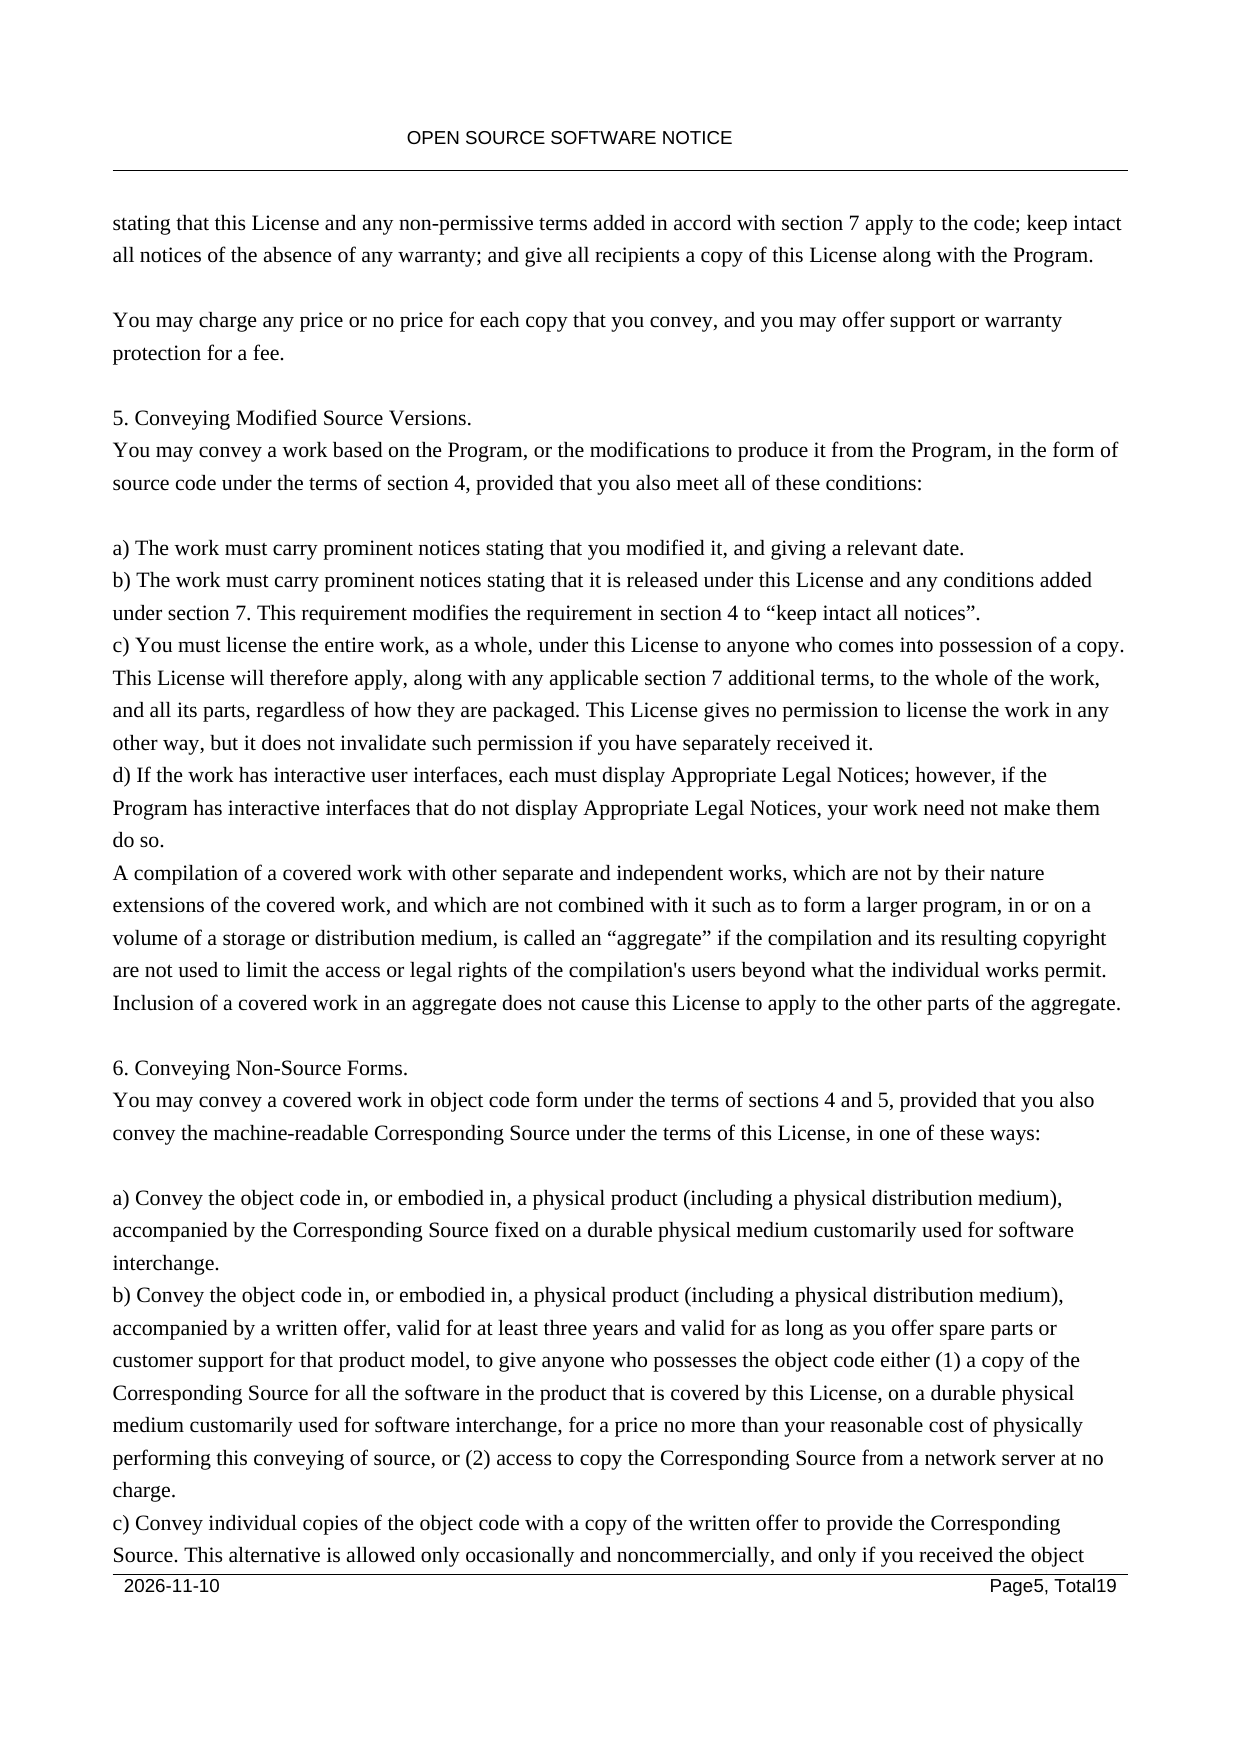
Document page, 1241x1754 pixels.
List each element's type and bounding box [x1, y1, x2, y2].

text [112, 206, 1128, 1571]
